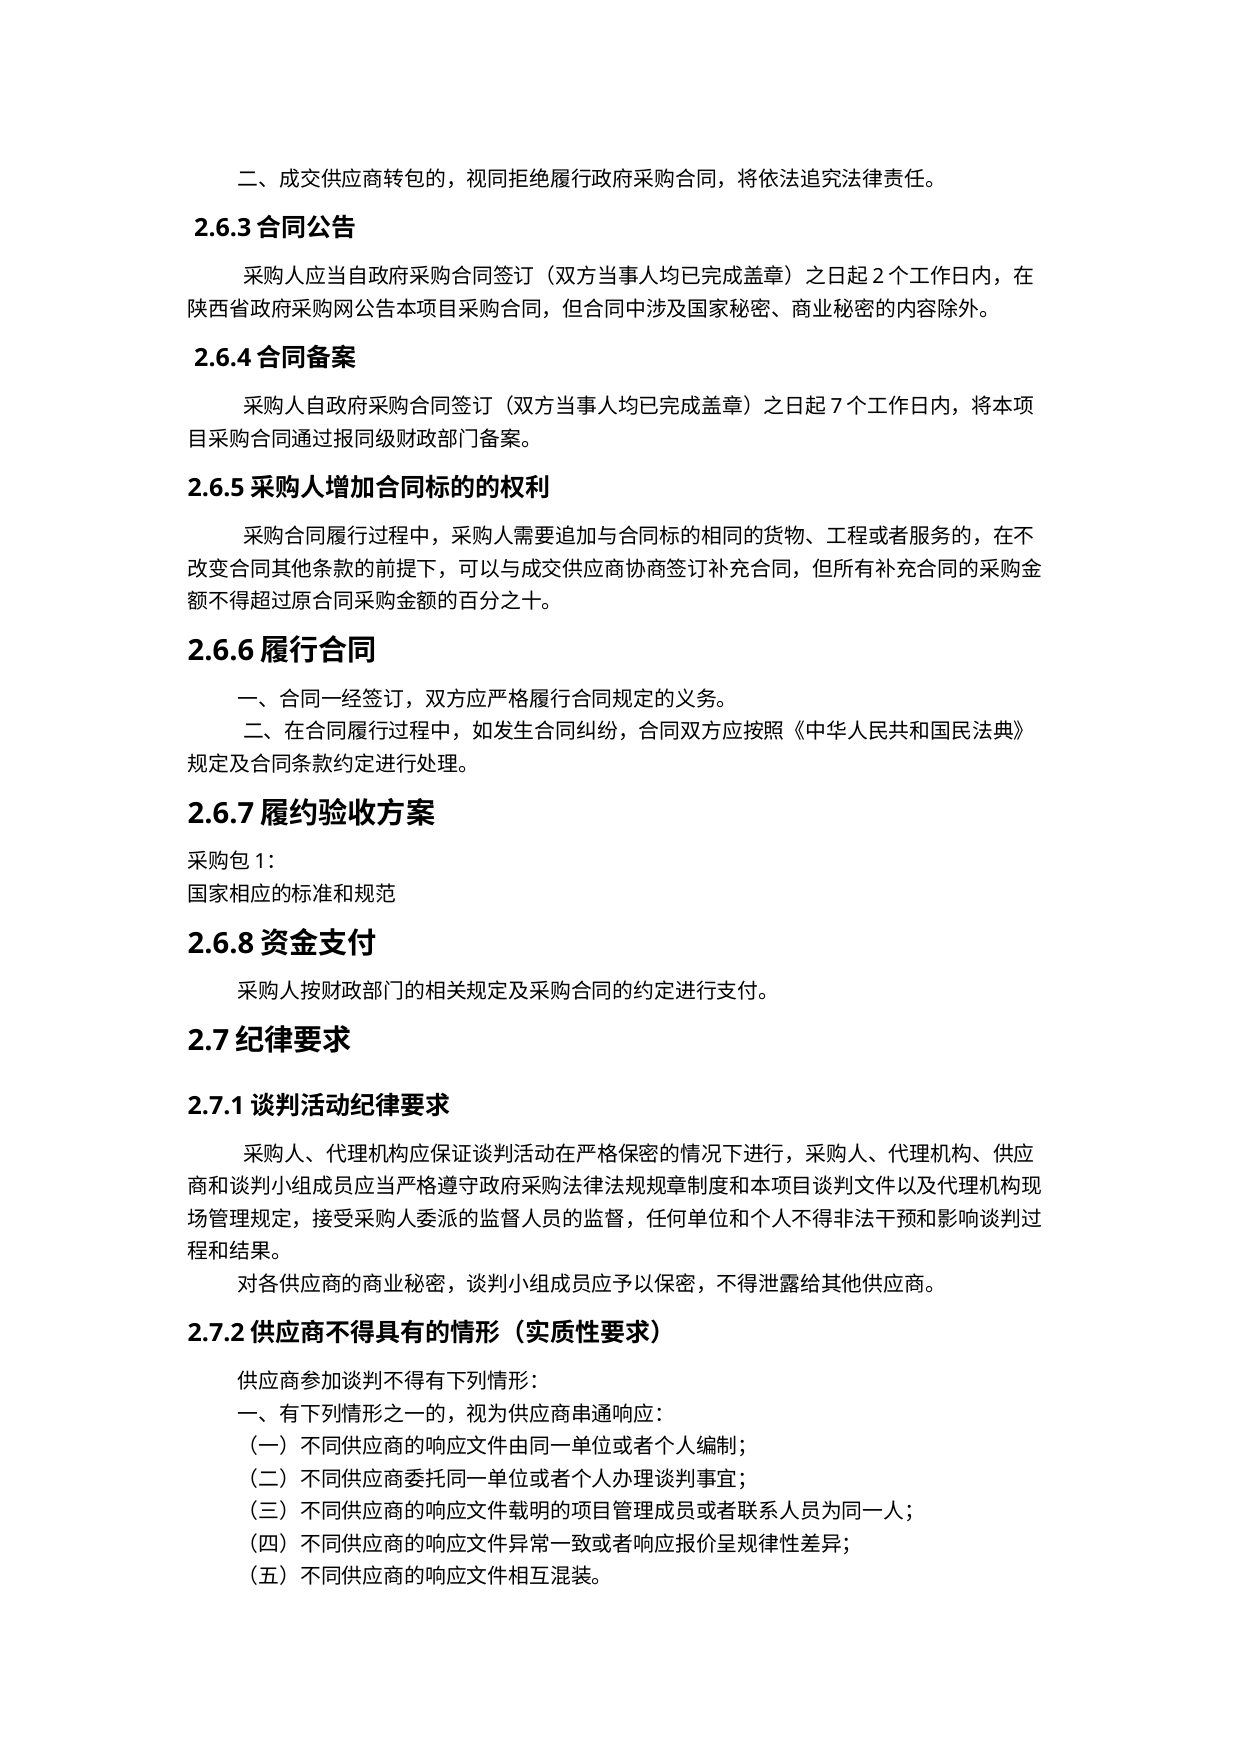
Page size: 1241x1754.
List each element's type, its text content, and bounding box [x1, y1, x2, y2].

text （四）不同供应商的响应文件异常一致或者响应报价呈规律性差异； [187, 1527, 1053, 1559]
text 2.6.5采购人增加合同标的的权利 [187, 454, 1053, 519]
text 2.7纪律要求 [187, 1007, 1053, 1072]
text 2.7.2供应商不得具有的情形（实质性要求） [187, 1299, 1053, 1364]
text （三）不同供应商的响应文件载明的项目管理成员或者联系人员为同一人； [187, 1494, 1053, 1527]
text 2.6.3合同公告 [187, 194, 1053, 259]
text （五）不同供应商的响应文件相互混装。 [187, 1559, 1053, 1592]
text 二、在合同履行过程中，如发生合同纠纷，合同双方应按照《中华人民共和国民法典》规定及合同条款约定进行处理。 [187, 714, 1053, 779]
text 供应商参加谈判不得有下列情形： [187, 1364, 1053, 1397]
text 采购包1： [187, 844, 1053, 877]
text 国家相应的标准和规范 [187, 877, 1053, 909]
text 2.6.7履约验收方案 [187, 779, 1053, 844]
text 二、成交供应商转包的，视同拒绝履行政府采购合同，将依法追究法律责任。 [187, 162, 1053, 194]
text 2.7.1谈判活动纪律要求 [187, 1072, 1053, 1137]
text 2.6.8资金支付 [187, 909, 1053, 974]
text （一）不同供应商的响应文件由同一单位或者个人编制； [187, 1429, 1053, 1462]
text 一、有下列情形之一的，视为供应商串通响应： [187, 1397, 1053, 1429]
text 对各供应商的商业秘密，谈判小组成员应予以保密，不得泄露给其他供应商。 [187, 1267, 1053, 1299]
text 采购人、代理机构应保证谈判活动在严格保密的情况下进行，采购人、代理机构、供应商和谈判小组成员应当严格遵守政府采购法律法规规章制度和本项目谈判文件以及代理机构现场管理规定，接受采购人委派的监督人员的监督，任何单位和个人不得非法干预和影响谈判过程和结果。 [187, 1137, 1053, 1267]
text 采购人自政府采购合同签订（双方当事人均已完成盖章）之日起7个工作日内，将本项目采购合同通过报同级财政部门备案。 [187, 389, 1053, 454]
text 2.6.4合同备案 [187, 324, 1053, 389]
text 一、合同一经签订，双方应严格履行合同规定的义务。 [187, 682, 1053, 714]
text 采购人按财政部门的相关规定及采购合同的约定进行支付。 [187, 974, 1053, 1007]
text （二）不同供应商委托同一单位或者个人办理谈判事宜； [187, 1462, 1053, 1494]
text 采购人应当自政府采购合同签订（双方当事人均已完成盖章）之日起2个工作日内，在陕西省政府采购网公告本项目采购合同，但合同中涉及国家秘密、商业秘密的内容除外。 [187, 259, 1053, 324]
text 2.6.6履行合同 [187, 617, 1053, 682]
text 采购合同履行过程中，采购人需要追加与合同标的相同的货物、工程或者服务的，在不改变合同其他条款的前提下，可以与成交供应商协商签订补充合同，但所有补充合同的采购金额不得超过原合同采购金额的百分之十。 [187, 519, 1053, 617]
